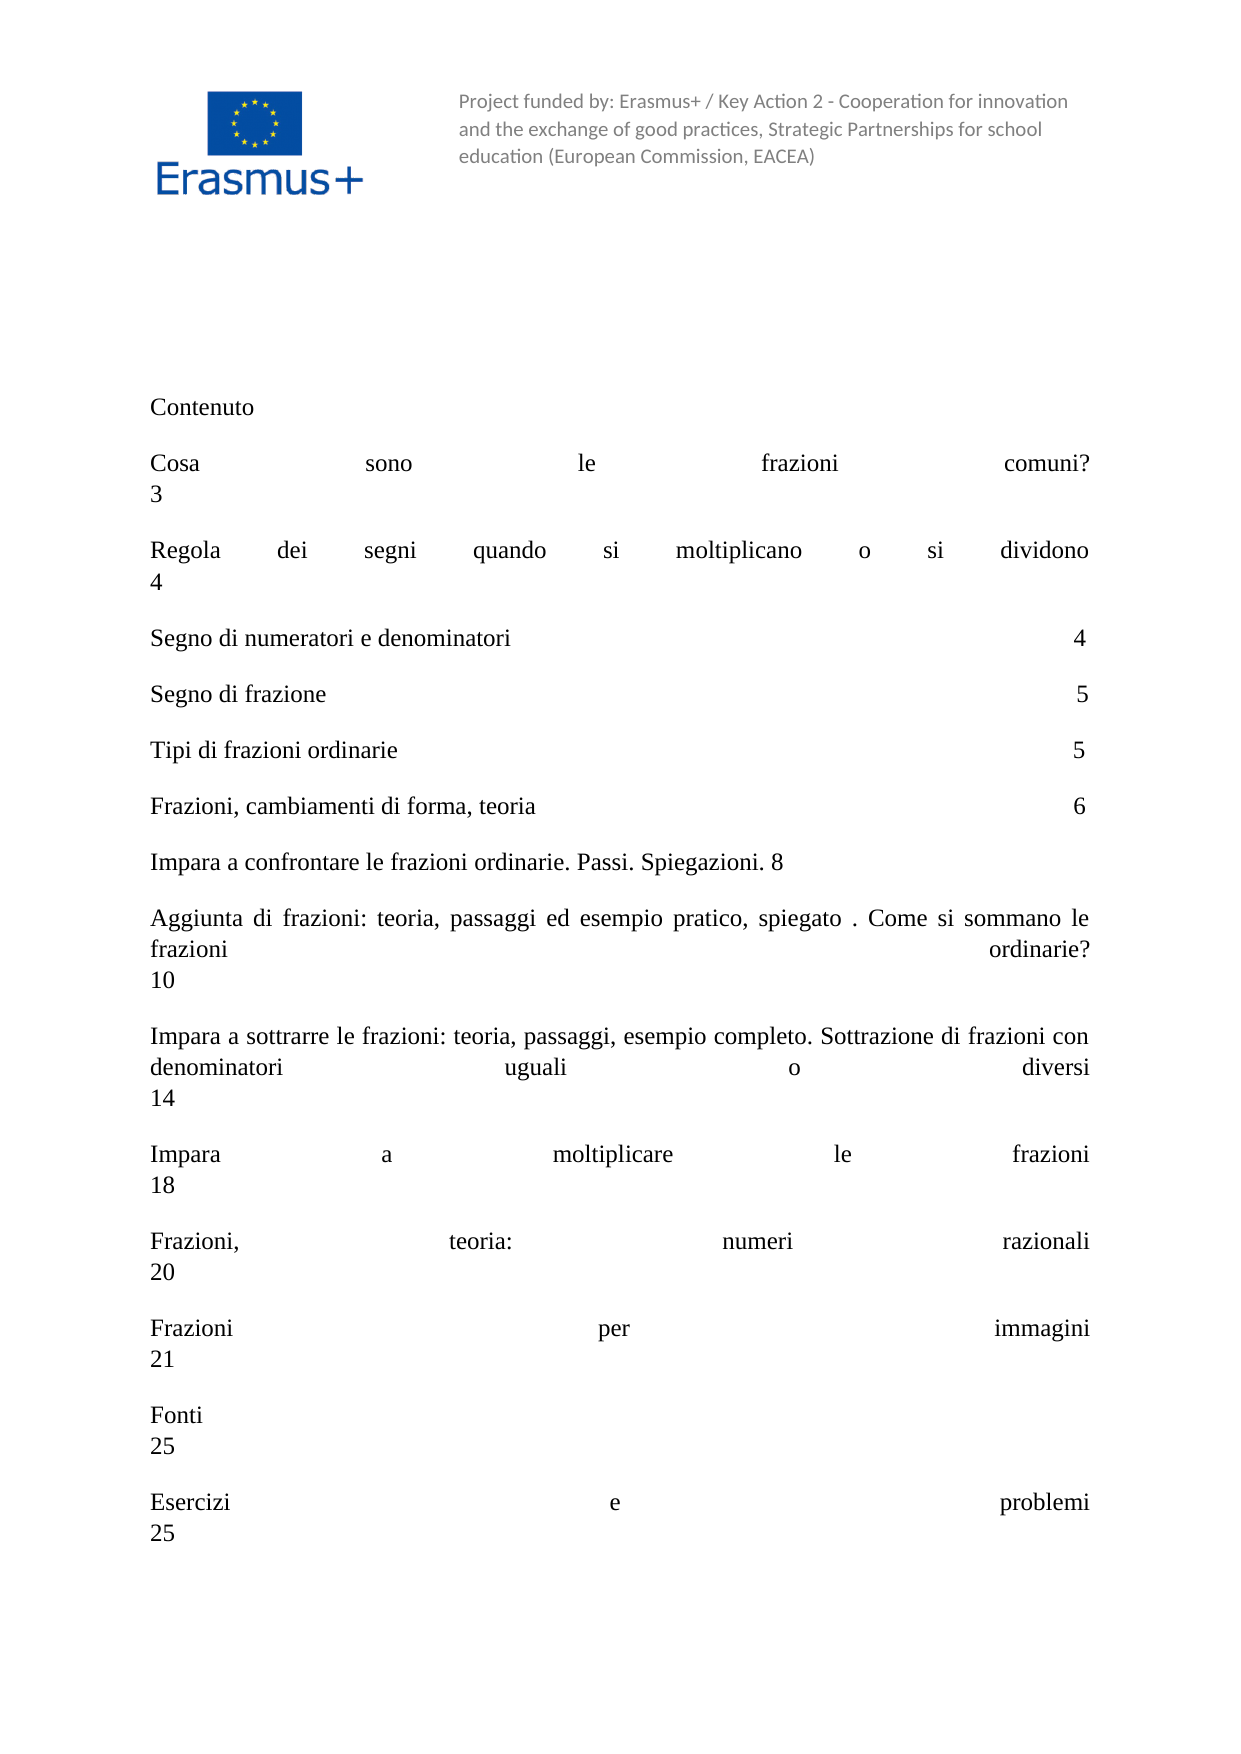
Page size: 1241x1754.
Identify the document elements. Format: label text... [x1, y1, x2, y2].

text Frazioni, cambiamenti di forma, teoria 6 [150, 791, 1090, 819]
text Esercizi e problemi 25 [150, 1487, 1090, 1547]
text Segno di frazione 5 [150, 679, 1090, 707]
text Impara a confrontare le frazioni ordinarie. Passi. Spiegazioni. 8 [150, 847, 1090, 876]
text Impara a moltiplicare le frazioni 18 [150, 1139, 1090, 1199]
text Frazioni per immagini 21 [150, 1313, 1090, 1373]
text Aggiunta di frazioni: teoria, passaggi ed esempio pratico, spiegato . Come si sommano le frazioni ordinarie? 10 [150, 903, 1090, 994]
picture [150, 73, 365, 197]
text Regola dei segni quando si moltiplicano o si dividono 4 [150, 536, 1090, 595]
text Tipi di frazioni ordinarie 5 [150, 735, 1090, 763]
text Frazioni, teoria: numeri razionali 20 [150, 1226, 1090, 1286]
text Cosa sono le frazioni comuni? 3 [150, 448, 1090, 508]
text Impara a sottrarre le frazioni: teoria, passaggi, esempio completo. Sottrazione di frazioni con denominatori uguali o diversi 14 [150, 1021, 1090, 1112]
text Segno di numeratori e denominatori 4 [150, 623, 1090, 651]
text Fonti 25 [150, 1400, 1090, 1460]
text Contenuto [150, 392, 1090, 421]
